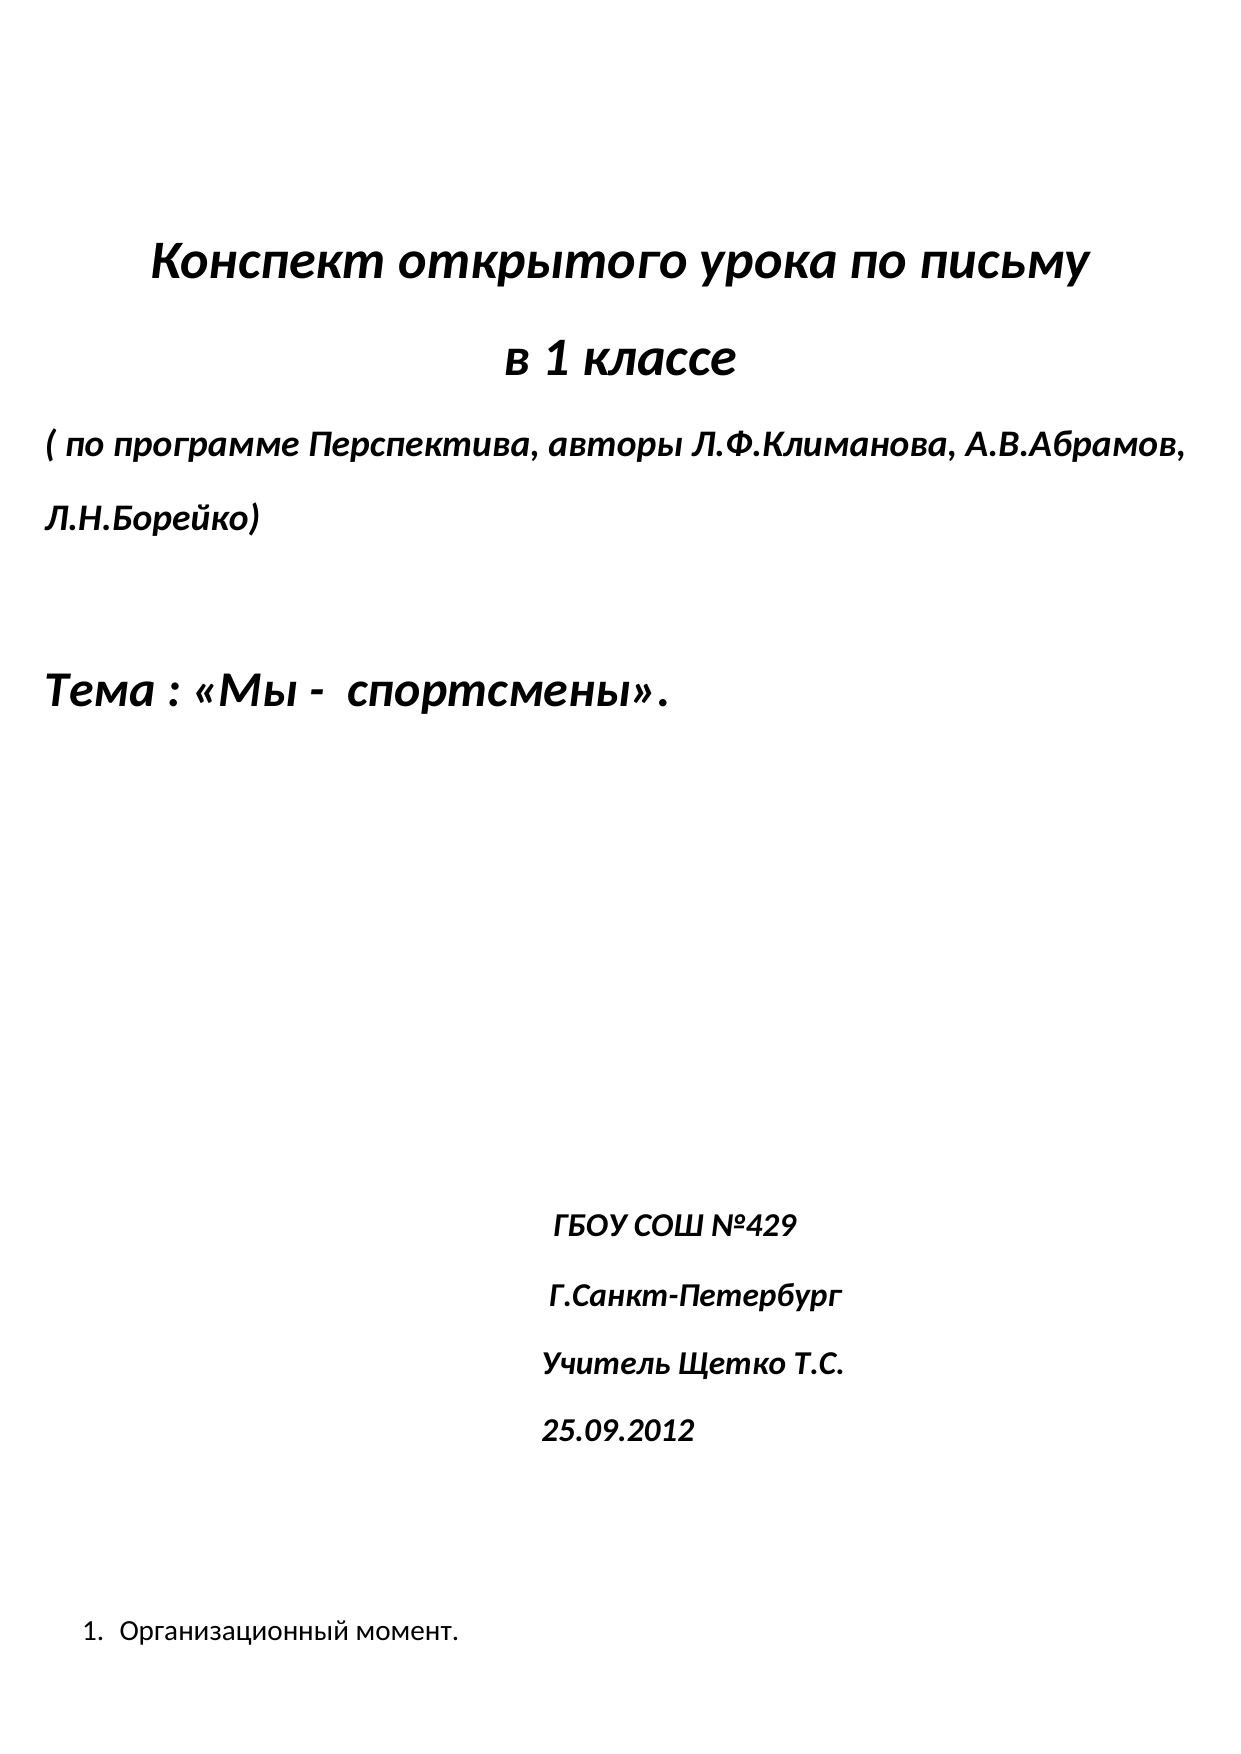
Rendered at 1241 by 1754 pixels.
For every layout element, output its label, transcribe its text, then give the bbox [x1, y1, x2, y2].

text Тема : «Мы - спортсмены». [44, 658, 1196, 719]
text 25.09.2012 [44, 1409, 1196, 1450]
text ГБОУ СОШ №429 [44, 1204, 1196, 1244]
text Учитель Щетко Т.С. [44, 1342, 1196, 1383]
text Л.Н.Борейко) [44, 493, 1196, 539]
text ( по программе Перспектива, авторы Л.Ф.Климанова, А.В.Абрамов, [44, 420, 1196, 466]
text в 1 классе [44, 323, 1196, 389]
list Организационный момент. [82, 1612, 1196, 1648]
text Конспект открытого урока по письму [44, 226, 1196, 292]
text Г.Санкт-Петербург [44, 1274, 1196, 1315]
